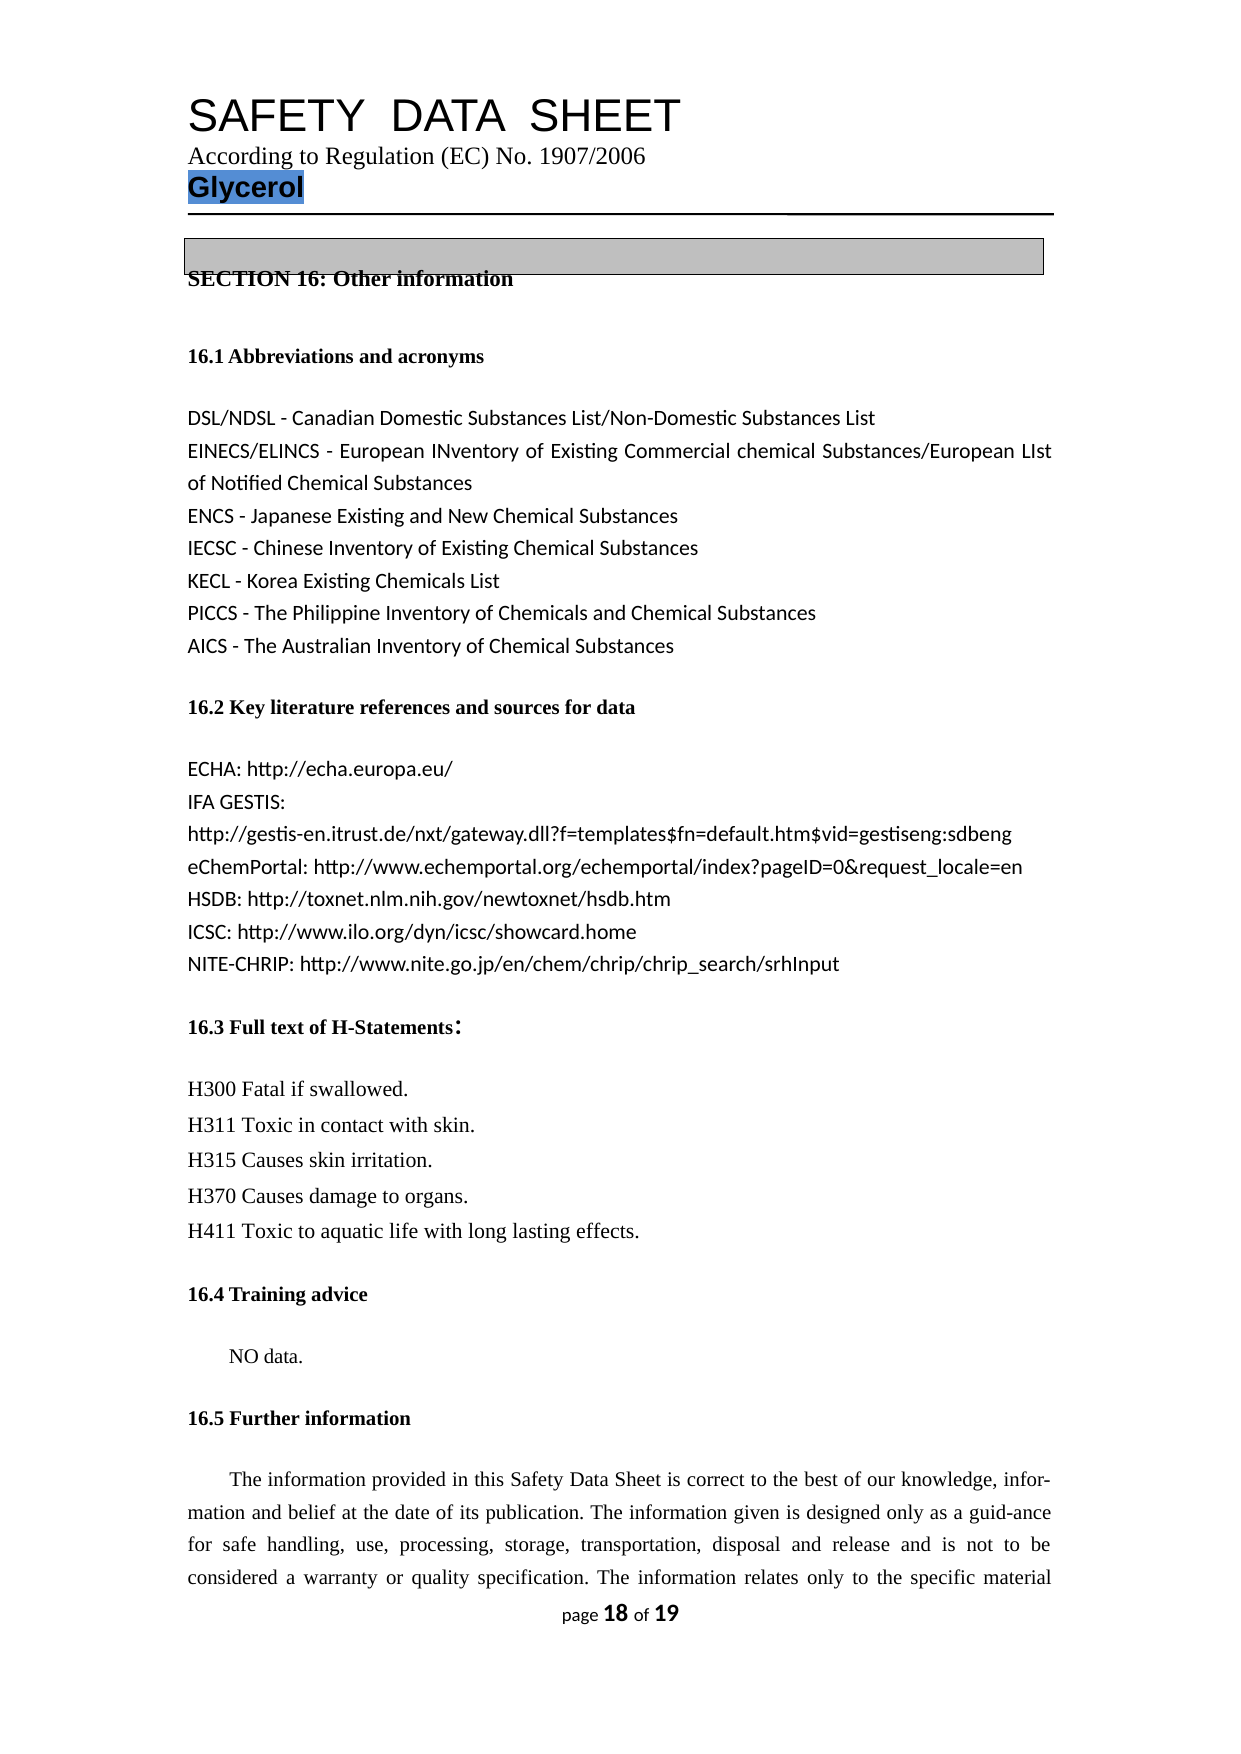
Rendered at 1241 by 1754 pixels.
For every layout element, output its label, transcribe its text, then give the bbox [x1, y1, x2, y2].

text 16.3 Full text of H-Statements： [187, 1009, 1053, 1042]
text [187, 1463, 1053, 1593]
table_cell NITE-CHRIP: http://www.nite.go.jp/en/chem/chrip/chrip_search/srhInput [176, 948, 1035, 980]
text SECTION 16: Other information [187, 262, 1053, 294]
text 16.1 Abbreviations and acronyms [187, 340, 1053, 372]
table_header H370 Causes damage to organs. [186, 1178, 1240, 1213]
table_header H411 Toxic to aquatic life with long lasting effects. [186, 1213, 1240, 1249]
table_cell IECSC - Chinese Inventory of Existing Chemical Substances [188, 532, 1053, 564]
table_header H311 Toxic in contact with skin. [186, 1106, 1240, 1142]
text NO data. [187, 1340, 1053, 1372]
table_cell PICCS - The Philippine Inventory of Chemicals and Chemical Substances [188, 597, 1053, 629]
table_cell AICS - The Australian Inventory of Chemical Substances [188, 629, 1053, 662]
table_cell ICSC: http://www.ilo.org/dyn/icsc/showcard.home [176, 915, 1035, 947]
table_cell KECL - Korea Existing Chemicals List [188, 564, 1053, 597]
table_cell ENCS - Japanese Existing and New Chemical Substances [188, 499, 1053, 532]
table_header DSL/NDSL - Canadian Domestic Substances List/Non-Domestic Substances List [188, 402, 1053, 434]
table_cell eChemPortal: http://www.echemportal.org/echemportal/index?pageID=0&request_locale=en [176, 850, 1035, 882]
table_header H300 Fatal if swallowed. [186, 1071, 1240, 1106]
table_header H315 Causes skin irritation. [186, 1142, 1240, 1178]
text 16.2 Key literature references and sources for data [187, 691, 1053, 723]
table_cell EINECS/ELINCS - European INventory of Existing Commercial chemical Substances/European LIst of Notified Chemical Substances [188, 434, 1053, 499]
text 16.5 Further information [187, 1401, 1053, 1434]
table_cell HSDB: http://toxnet.nlm.nih.gov/newtoxnet/hsdb.htm [176, 883, 1035, 915]
table_header ECHA: http://echa.europa.eu/ [176, 753, 1035, 785]
text 16.4 Training advice [187, 1278, 1053, 1311]
table_cell IFA GESTIS: http://gestis-en.itrust.de/nxt/gateway.dll?f=templates$fn=default.htm$vid=gestiseng:sdbeng [176, 785, 1035, 850]
